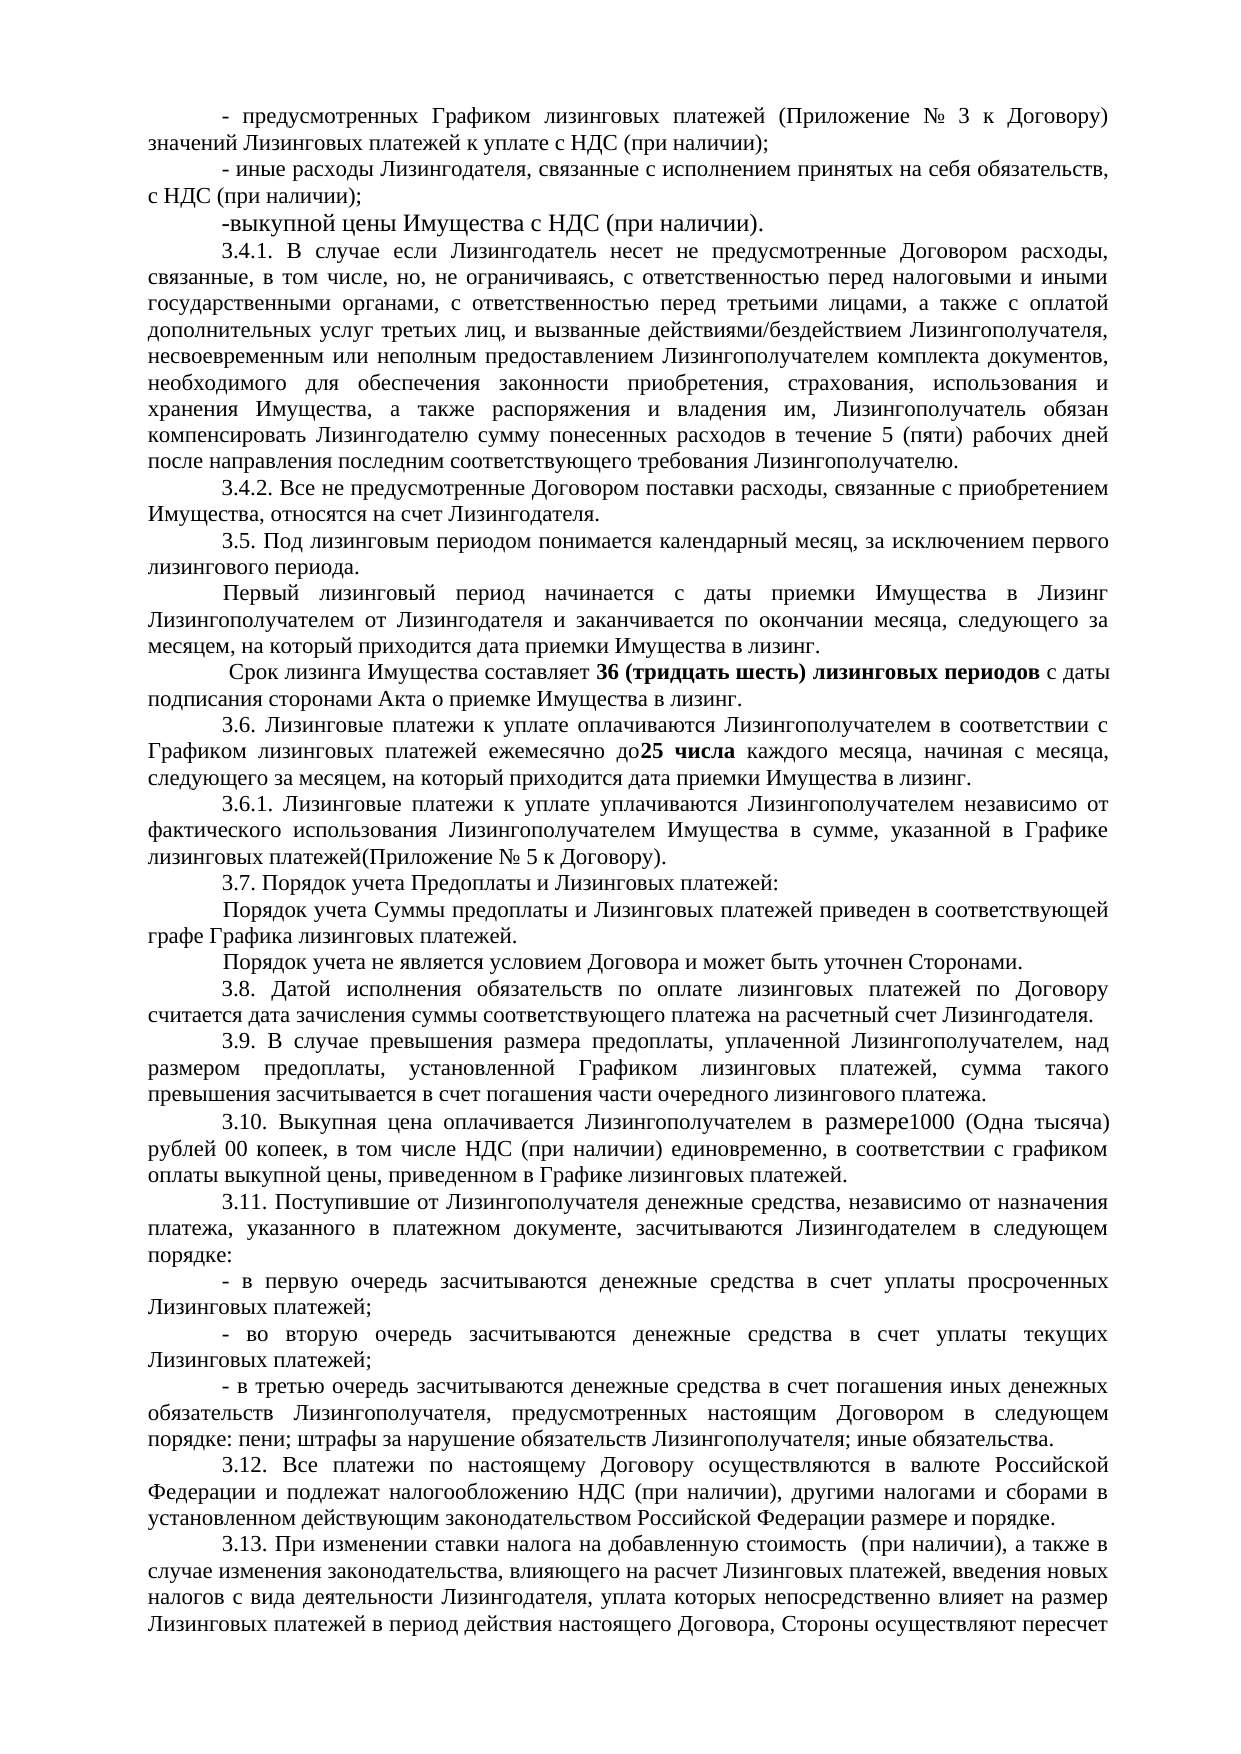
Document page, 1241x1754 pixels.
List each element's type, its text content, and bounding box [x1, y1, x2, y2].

text 3.6. Лизинговые платежи к уплате оплачиваются Лизингополучателем в соответствии с Графиком лизинговых платежей ежемесячно до25 числа каждого месяца, начиная с месяца, следующего за месяцем, на который приходится дата приемки Имущества в лизинг. [148, 711, 1110, 790]
text 3.5. Под лизинговым периодом понимается календарный месяц, за исключением первого лизингового периода. [148, 527, 1110, 579]
text - в первую очередь засчитываются денежные средства в счет уплаты просроченных Лизинговых платежей; [148, 1267, 1110, 1320]
text 3.12. Все платежи по настоящему Договору осуществляются в валюте Российской Федерации и подлежат налогообложению НДС (при наличии), другими налогами и сборами в установленном действующим законодательством Российской Федерации размере и порядке. [148, 1451, 1110, 1531]
text Срок лизинга Имущества составляет 36 (тридцать шесть) лизинговых периодов с даты подписания сторонами Акта о приемке Имущества в лизинг. [148, 658, 1110, 711]
text Порядок учета не является условием Договора и может быть уточнен Сторонами. [148, 948, 1110, 975]
text - иные расходы Лизингодателя, связанные с исполнением принятых на себя обязательств, с НДС (при наличии); [148, 155, 1110, 208]
text -выкупной цены Имущества с НДС (при наличии). [148, 208, 1110, 237]
text 3.7. Порядок учета Предоплаты и Лизинговых платежей: [148, 869, 1110, 896]
text - предусмотренных Графиком лизинговых платежей (Приложение № 3 к Договору) значений Лизинговых платежей к уплате с НДС (при наличии); [148, 103, 1110, 155]
text - во вторую очередь засчитываются денежные средства в счет уплаты текущих Лизинговых платежей; [148, 1320, 1110, 1372]
text 3.9. В случае превышения размера предоплаты, уплаченной Лизингополучателем, над размером предоплаты, установленной Графиком лизинговых платежей, сумма такого превышения засчитывается в счет погашения части очередного лизингового платежа. [148, 1027, 1110, 1106]
text 3.11. Поступившие от Лизингополучателя денежные средства, независимо от назначения платежа, указанного в платежном документе, засчитываются Лизингодателем в следующем порядке: [148, 1188, 1110, 1267]
text Порядок учета Суммы предоплаты и Лизинговых платежей приведен в соответствующей графе Графика лизинговых платежей. [148, 896, 1110, 948]
text Первый лизинговый период начинается с даты приемки Имущества в Лизинг Лизингополучателем от Лизингодателя и заканчивается по окончании месяца, следующего за месяцем, на который приходится дата приемки Имущества в лизинг. [148, 579, 1110, 658]
text - в третью очередь засчитываются денежные средства в счет погашения иных денежных обязательств Лизингополучателя, предусмотренных настоящим Договором в следующем порядке: пени; штрафы за нарушение обязательств Лизингополучателя; иные обязательства. [148, 1372, 1110, 1451]
text 3.8. Датой исполнения обязательств по оплате лизинговых платежей по Договору считается дата зачисления суммы соответствующего платежа на расчетный счет Лизингодателя. [148, 975, 1110, 1027]
text 3.4.1. В случае если Лизингодатель несет не предусмотренные Договором расходы, связанные, в том числе, но, не ограничиваясь, с ответственностью перед налоговыми и иными государственными органами, с ответственностью перед третьими лицами, а также с оплатой дополнительных услуг третьих лиц, и вызванные действиями/бездействием Лизингополучателя, несвоевременным или неполным предоставлением Лизингополучателем комплекта документов, необходимого для обеспечения законности приобретения, страхования, использования и хранения Имущества, а также распоряжения и владения им, Лизингополучатель обязан компенсировать Лизингодателю сумму понесенных расходов в течение 5 (пяти) рабочих дней после направления последним соответствующего требования Лизингополучателю. [148, 237, 1110, 474]
text 3.6.1. Лизинговые платежи к уплате уплачиваются Лизингополучателем независимо от фактического использования Лизингополучателем Имущества в сумме, указанной в Графике лизинговых платежей(Приложение № 5 к Договору). [148, 790, 1110, 869]
text 3.4.2. Все не предусмотренные Договором поставки расходы, связанные с приобретением Имущества, относятся на счет Лизингодателя. [148, 474, 1110, 527]
text 3.10. Выкупная цена оплачивается Лизингополучателем в размере1000 (Одна тысяча) рублей 00 копеек, в том числе НДС (при наличии) единовременно, в соответствии с графиком оплаты выкупной цены, приведенном в Графике лизинговых платежей. [148, 1106, 1110, 1188]
